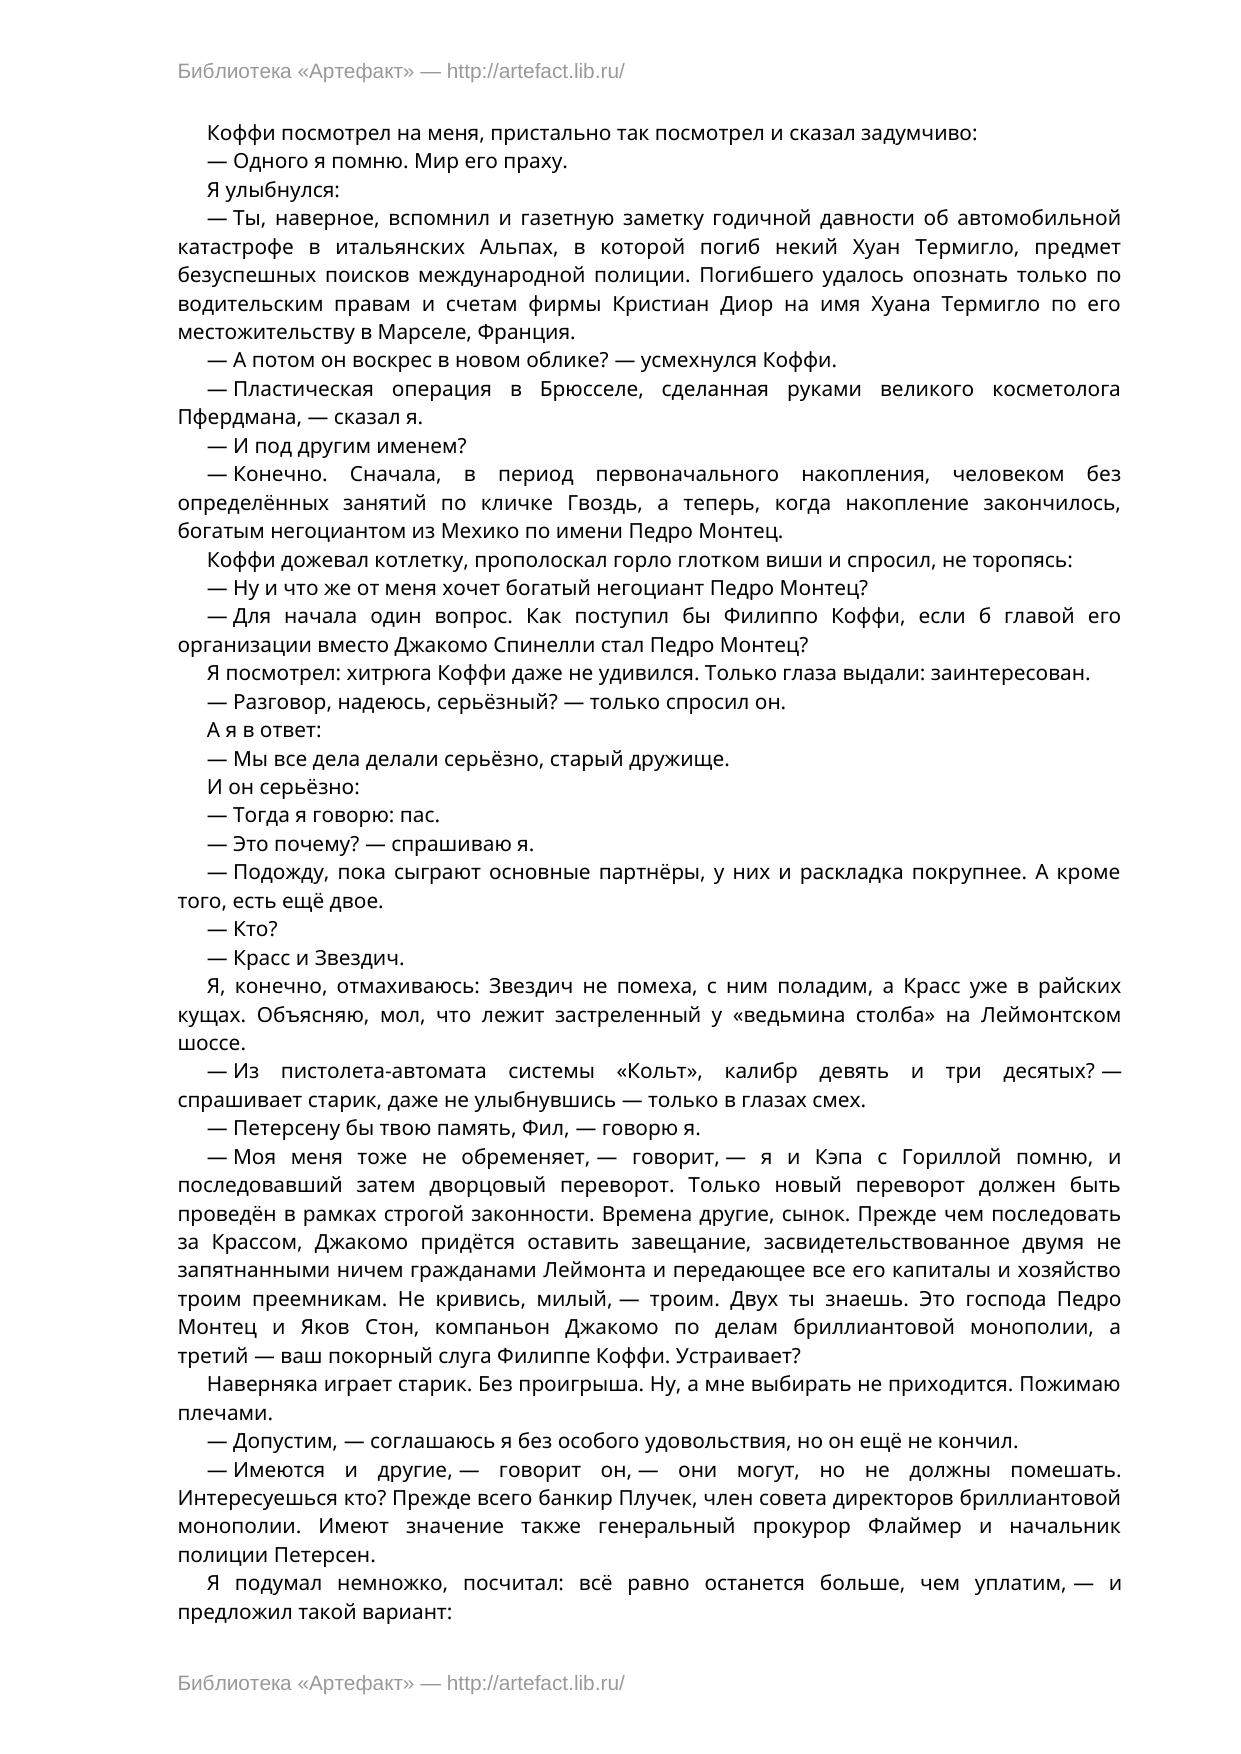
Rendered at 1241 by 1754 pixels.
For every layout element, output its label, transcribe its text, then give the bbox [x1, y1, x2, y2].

text Я, конечно, отмахиваюсь: Звездич не помеха, с ним поладим, а Красс уже в райских кущах. Объясняю, мол, что лежит застреленный у «ведьмина столба» на Леймонтском шоссе. [177, 971, 1122, 1057]
text — Одного я помню. Мир его праху. [177, 147, 1122, 175]
text — Тогда я говорю: пас. [177, 801, 1122, 829]
text Коффи дожевал котлетку, прополоскал горло глотком виши и спросил, не торопясь: [177, 545, 1122, 573]
text — Петерсену бы твою память, Фил, — говорю я. [177, 1113, 1122, 1142]
text — Ты, наверное, вспомнил и газетную заметку годичной давности об автомобильной катастрофе в итальянских Альпах, в которой погиб некий Хуан Термигло, предмет безуспешных поисков международной полиции. Погибшего удалось опознать только по водительским правам и счетам фирмы Кристиан Диор на имя Хуана Термигло по его местожительству в Марселе, Франция. [177, 203, 1122, 346]
text Наверняка играет старик. Без проигрыша. Ну, а мне выбирать не приходится. Пожимаю плечами. [177, 1369, 1122, 1426]
text — Красс и Звездич. [177, 943, 1122, 971]
text — Конечно. Сначала, в период первоначального накопления, человеком без определённых занятий по кличке Гвоздь, а теперь, когда накопление закончилось, богатым негоциантом из Мехико по имени Педро Монтец. [177, 459, 1122, 545]
text — Из пистолета-автомата системы «Кольт», калибр девять и три десятых? — спрашивает старик, даже не улыбнувшись — только в глазах смех. [177, 1057, 1122, 1113]
text Я подумал немножко, посчитал: всё равно останется больше, чем уплатим, — и предложил такой вариант: [177, 1568, 1122, 1625]
text — А потом он воскрес в новом облике? — усмехнулся Коффи. [177, 346, 1122, 374]
text — И под другим именем? [177, 431, 1122, 459]
text — Мы все дела делали серьёзно, старый дружище. [177, 744, 1122, 772]
text Я улыбнулся: [177, 175, 1122, 203]
text — Это почему? — спрашиваю я. [177, 829, 1122, 857]
text — Допустим, — соглашаюсь я без особого удовольствия, но он ещё не кончил. [177, 1426, 1122, 1455]
text Коффи посмотрел на меня, пристально так посмотрел и сказал задумчиво: [177, 118, 1122, 147]
text — Кто? [177, 914, 1122, 943]
text — Имеются и другие, — говорит он, — они могут, но не должны помешать. Интересуешься кто? Прежде всего банкир Плучек, член совета директоров бриллиантовой монополии. Имеют значение также генеральный прокурор Флаймер и начальник полиции Петерсен. [177, 1455, 1122, 1568]
text — Разговор, надеюсь, серьёзный? — только спросил он. [177, 687, 1122, 715]
text — Для начала один вопрос. Как поступил бы Филиппо Коффи, если б главой его организации вместо Джакомо Спинелли стал Педро Монтец? [177, 602, 1122, 658]
text — Ну и что же от меня хочет богатый негоциант Педро Монтец? [177, 573, 1122, 602]
text — Пластическая операция в Брюсселе, сделанная руками великого косметолога Пфердмана, — сказал я. [177, 374, 1122, 431]
text А я в ответ: [177, 715, 1122, 744]
text — Моя меня тоже не обременяет, — говорит, — я и Кэпа с Гориллой помню, и последовавший затем дворцовый переворот. Только новый переворот должен быть проведён в рамках строгой законности. Времена другие, сынок. Прежде чем последовать за Крассом, Джакомо придётся оставить завещание, засвидетельствованное двумя не запятнанными ничем гражданами Леймонта и передающее все его капиталы и хозяйство троим преемникам. Не кривись, милый, — троим. Двух ты знаешь. Это господа Педро Монтец и Яков Стон, компаньон Джакомо по делам бриллиантовой монополии, а третий — ваш покорный слуга Филиппе Коффи. Устраивает? [177, 1142, 1122, 1369]
text Я посмотрел: хитрюга Коффи даже не удивился. Только глаза выдали: заинтересован. [177, 658, 1122, 687]
text — Подожду, пока сыграют основные партнёры, у них и раскладка покрупнее. А кроме того, есть ещё двое. [177, 857, 1122, 914]
text И он серьёзно: [177, 772, 1122, 801]
